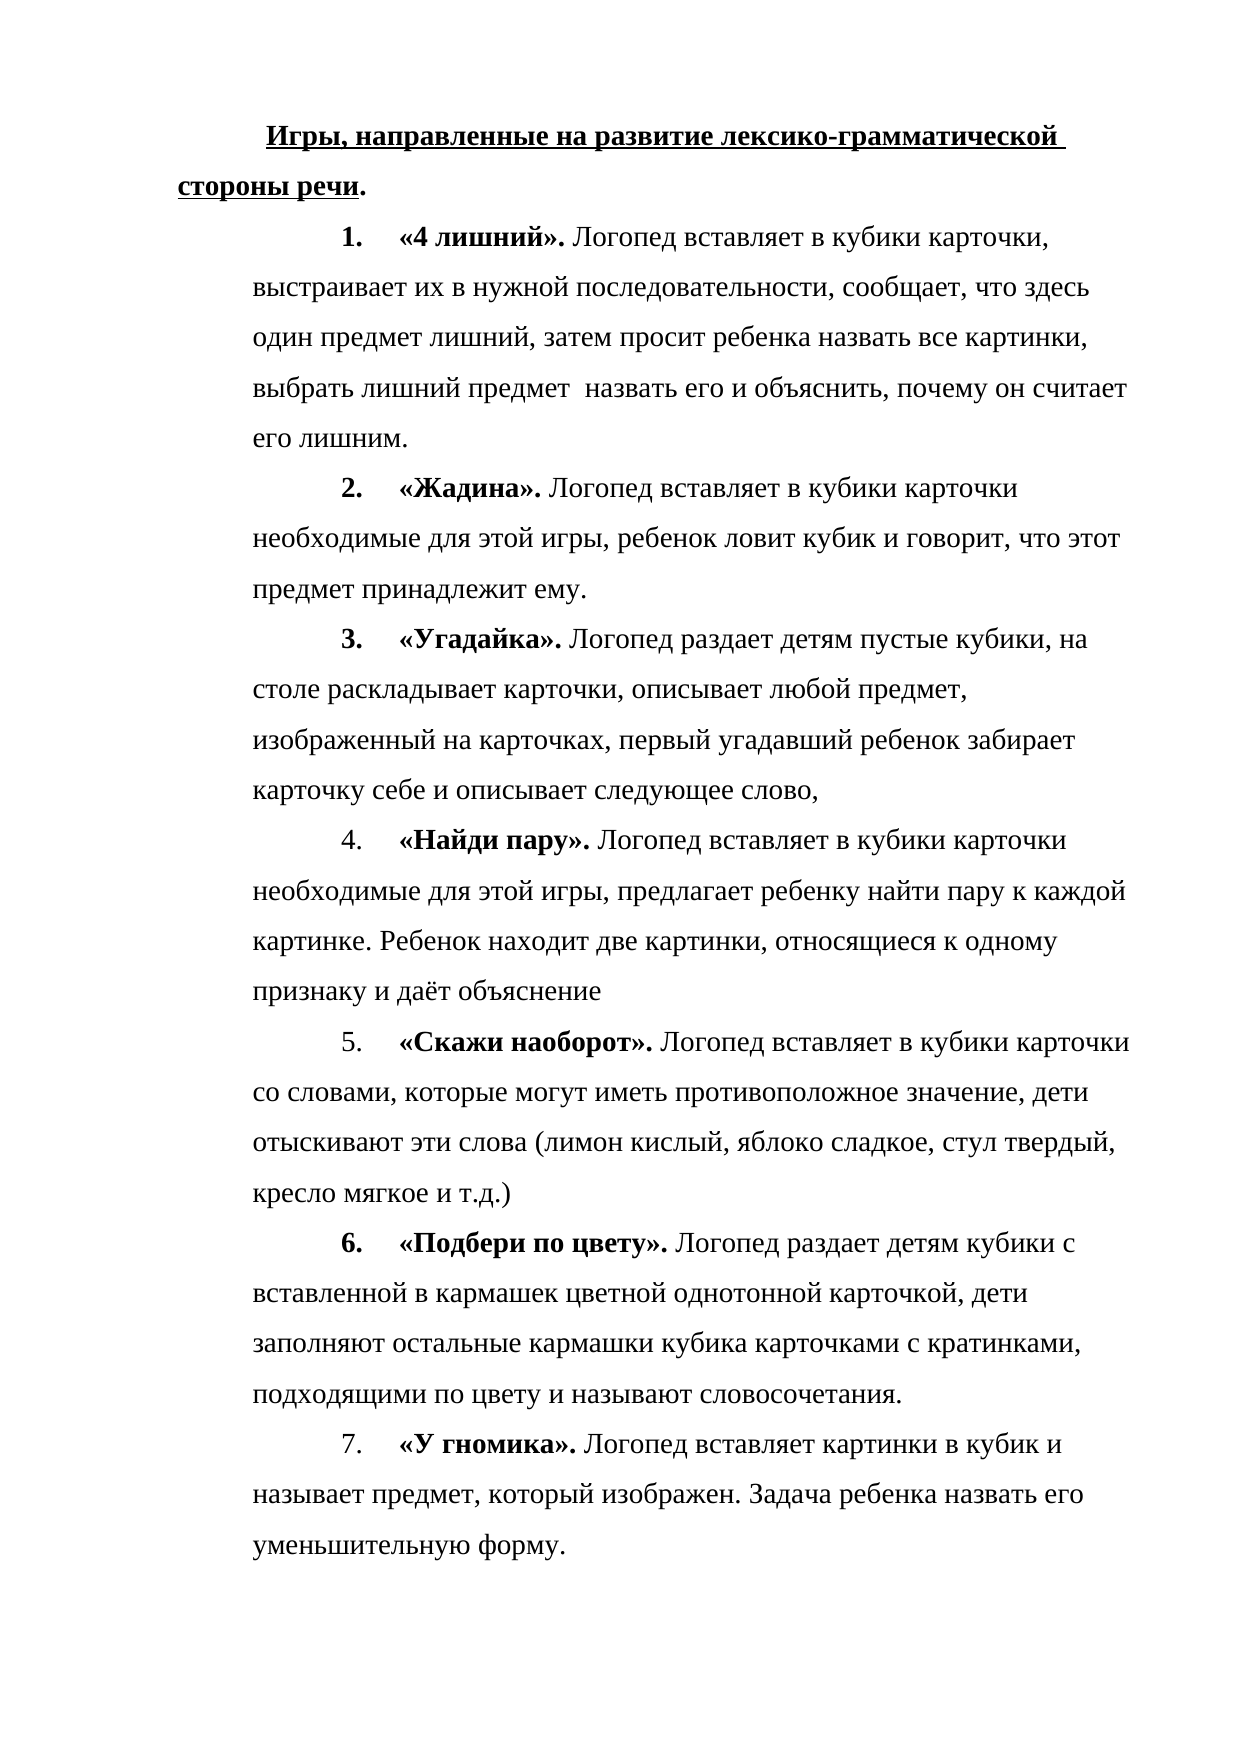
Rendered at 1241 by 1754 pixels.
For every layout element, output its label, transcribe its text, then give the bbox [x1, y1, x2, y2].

list «У гномика». Логопед вставляет картинки в кубик и называет предмет, который изображен. Задача ребенка назвать его уменьшительную форму. [252, 1426, 1152, 1560]
list «Скажи наоборот». Логопед вставляет в кубики карточки со словами, которые могут иметь противоположное значение, дети отыскивают эти слова (лимон кислый, яблоко сладкое, стул твердый, кресло мягкое и т.д.) [252, 1024, 1152, 1208]
list «4 лишний». Логопед вставляет в кубики карточки, выстраивает их в нужной последовательности, сообщает, что здесь один предмет лишний, затем просит ребенка назвать все картинки, выбрать лишний предмет назвать его и объяснить, почему он считает его лишним. [252, 219, 1152, 453]
text Игры, направленные на развитие лексико-грамматической стороны речи. [177, 118, 1152, 202]
list «Найди пару». Логопед вставляет в кубики карточки необходимые для этой игры, предлагает ребенку найти пару к каждой картинке. Ребенок находит две картинки, относящиеся к одному признаку и даёт объяснение [252, 822, 1152, 1007]
list «Жадина». Логопед вставляет в кубики карточки необходимые для этой игры, ребенок ловит кубик и говорит, что этот предмет принадлежит ему. [252, 470, 1152, 604]
list «Подбери по цвету». Логопед раздает детям кубики с вставленной в кармашек цветной однотонной карточкой, дети заполняют остальные кармашки кубика карточками с кратинками, подходящими по цвету и называют словосочетания. [252, 1225, 1152, 1409]
list «Угадайка». Логопед раздает детям пустые кубики, на столе раскладывает карточки, описывает любой предмет, изображенный на карточках, первый угадавший ребенок забирает карточку себе и описывает следующее слово, [252, 621, 1152, 806]
